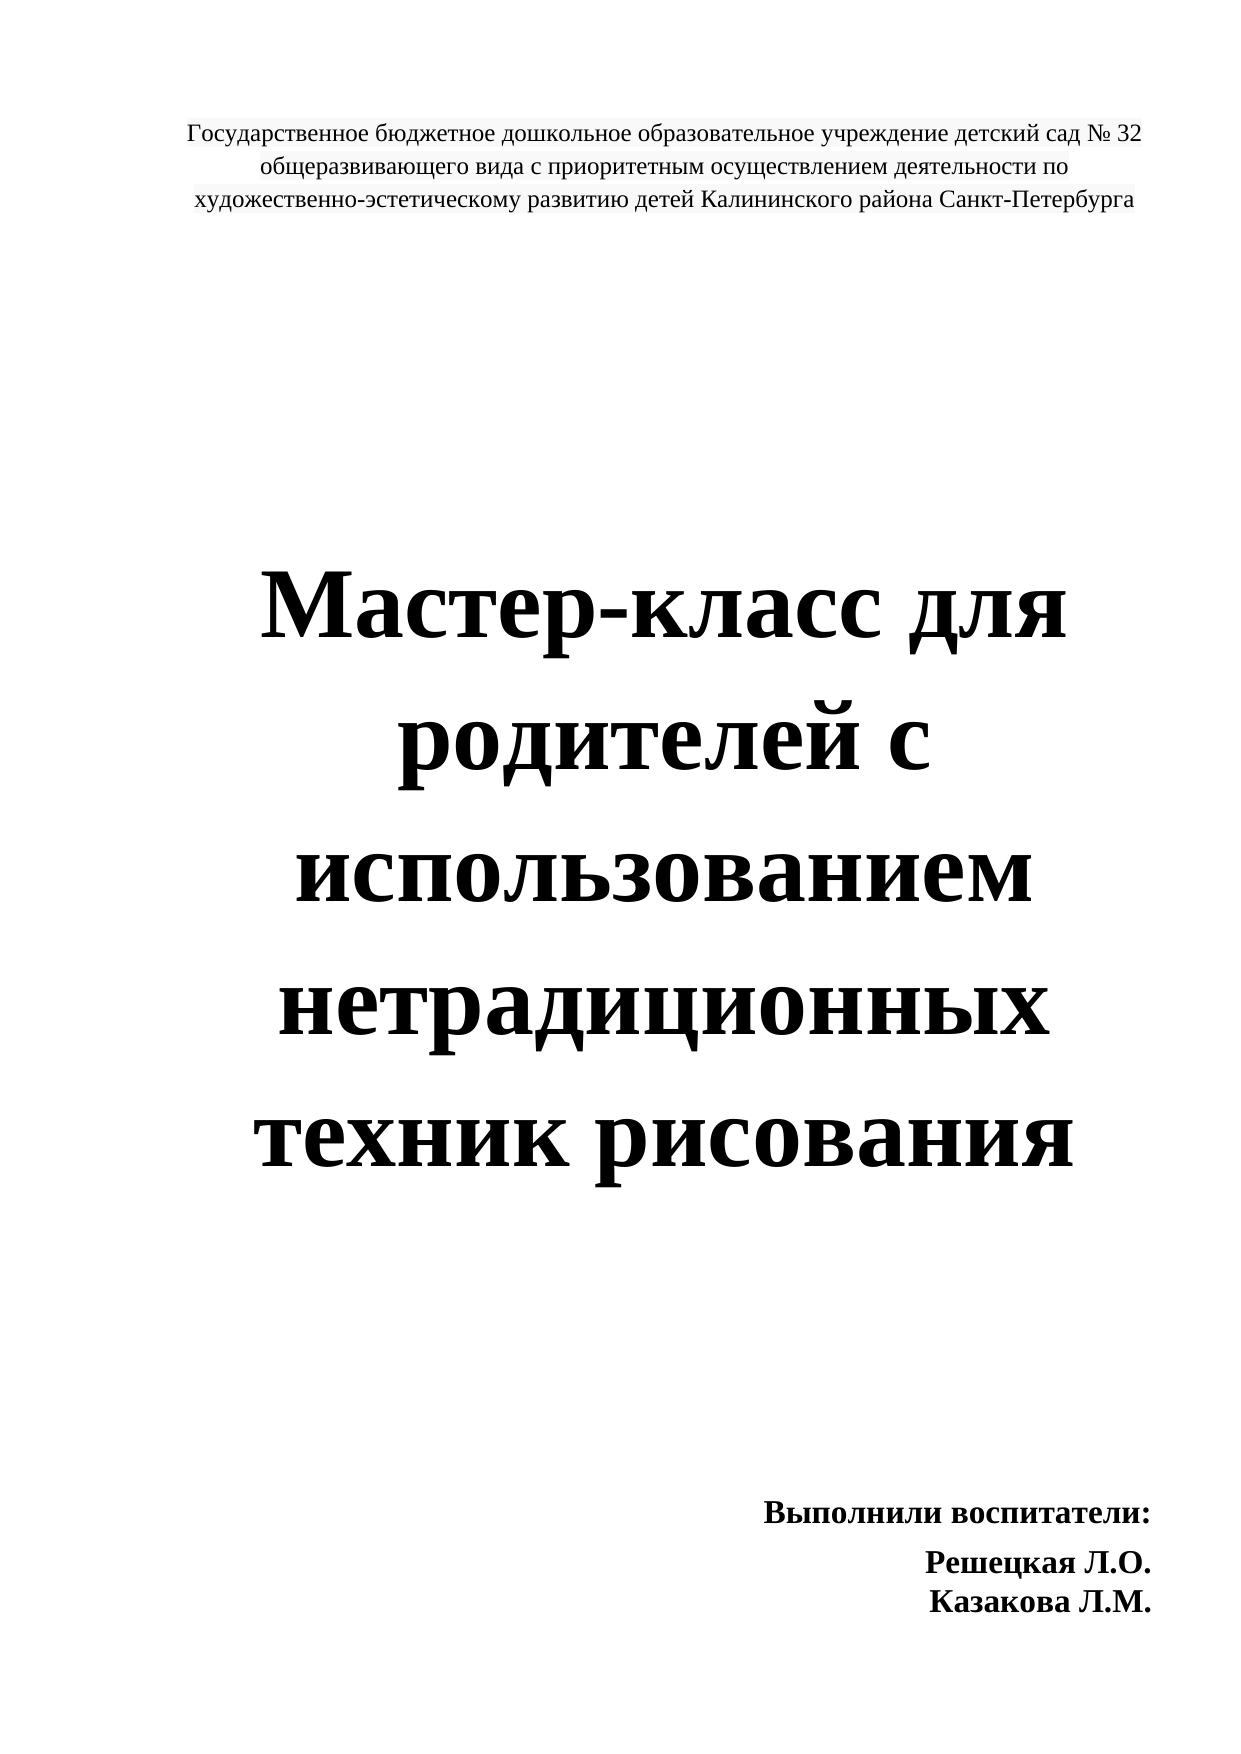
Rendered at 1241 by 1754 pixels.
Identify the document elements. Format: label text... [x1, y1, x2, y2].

text Мастер-класс для родителей с использованием нетрадиционных техник рисования [177, 544, 1152, 1188]
text Государственное бюджетное дошкольное образовательное учреждение детский сад № 32 общеразвивающего вида с приоритетным осуществлением деятельности по художественно-эстетическому развитию детей Калининского района Санкт-Петербурга [177, 118, 1152, 213]
text Выполнили воспитатели: [177, 1492, 1152, 1530]
text Казакова Л.М. [177, 1581, 1152, 1619]
text Решецкая Л.О. [177, 1543, 1152, 1581]
